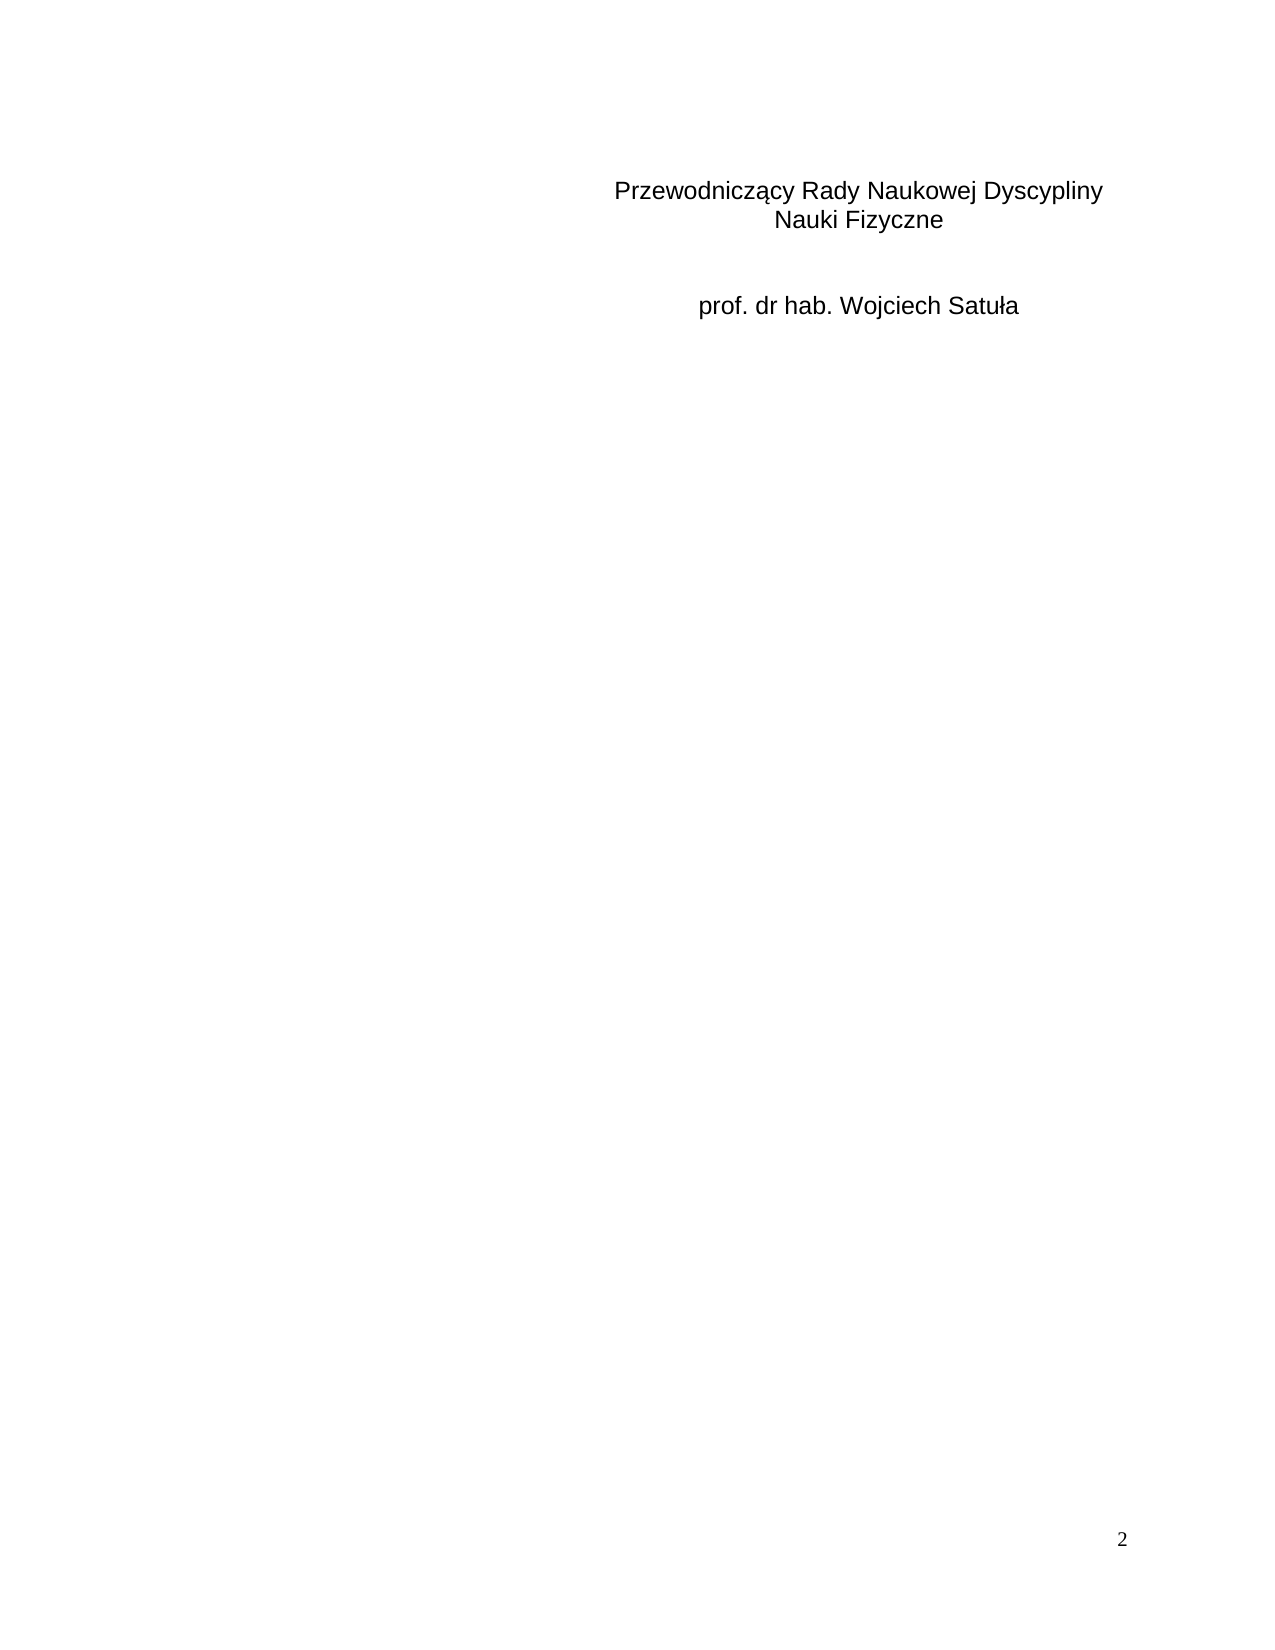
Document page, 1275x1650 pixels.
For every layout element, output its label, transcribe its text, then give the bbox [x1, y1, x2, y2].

text prof. dr hab. Wojciech Satuła [590, 291, 1127, 320]
text Przewodniczący Rady Naukowej Dyscypliny [590, 176, 1127, 205]
text Nauki Fizyczne [590, 205, 1127, 234]
